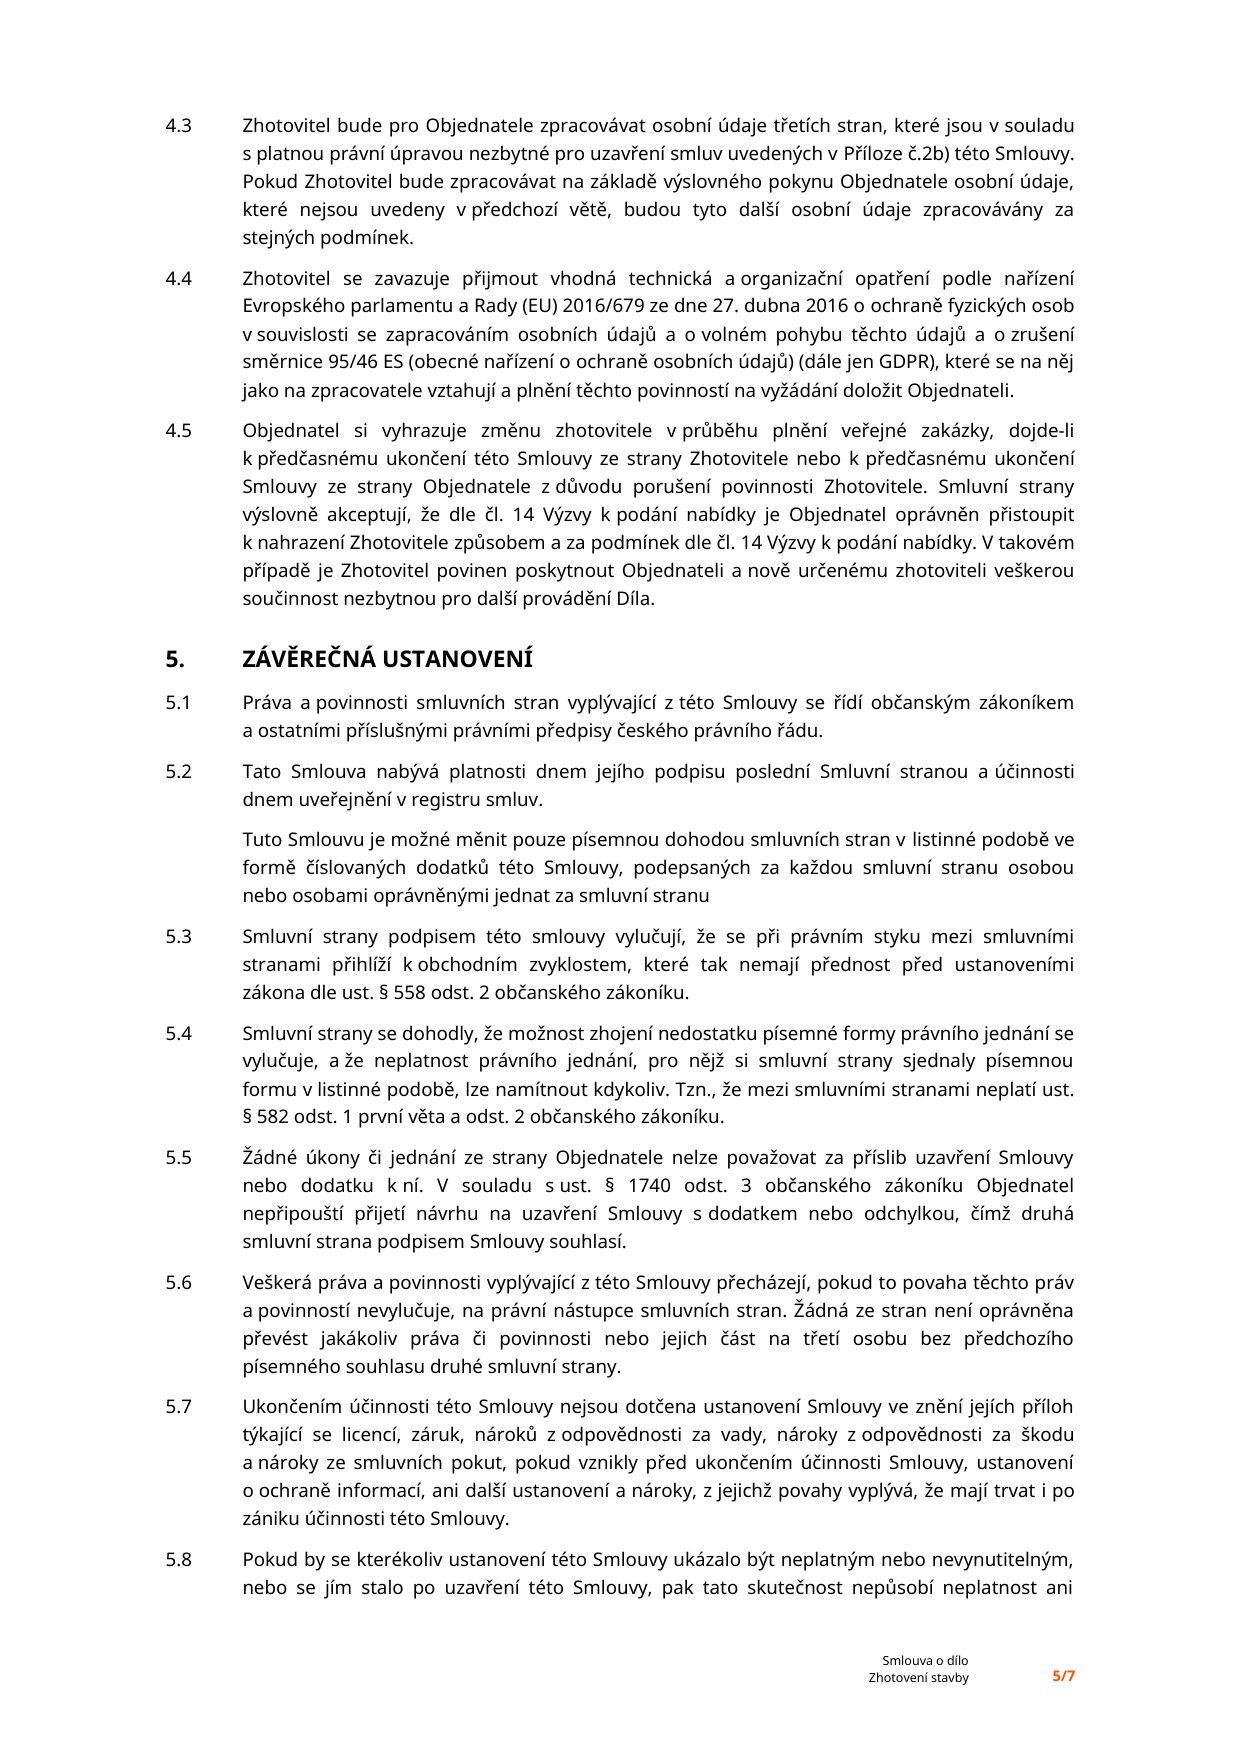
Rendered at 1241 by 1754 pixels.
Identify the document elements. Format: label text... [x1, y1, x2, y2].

text Smluvní strany se dohodly, že možnost zhojení nedostatku písemné formy právního jednání se vylučuje, a že neplatnost právního jednání, pro nějž si smluvní strany sjednaly písemnou formu v listinné podobě, lze namítnout kdykoliv. Tzn., že mezi smluvními stranami neplatí ust. § 582 odst. 1 první věta a odst. 2 občanského zákoníku. [165, 1020, 1075, 1129]
text Tato Smlouva nabývá platnosti dnem jejího podpisu poslední Smluvní stranou a účinnosti dnem uveřejnění v registru smluv. [165, 758, 1075, 812]
text Objednatel si vyhrazuje změnu zhotovitele v průběhu plnění veřejné zakázky, dojde-li k předčasnému ukončení této Smlouvy ze strany Zhotovitele nebo k předčasnému ukončení Smlouvy ze strany Objednatele z důvodu porušení povinnosti Zhotovitele. Smluvní strany výslovně akceptují, že dle čl. 14 Výzvy k podání nabídky je Objednatel oprávněn přistoupit k nahrazení Zhotovitele způsobem a za podmínek dle čl. 14 Výzvy k podání nabídky. V takovém případě je Zhotovitel povinen poskytnout Objednateli a nově určenému zhotoviteli veškerou součinnost nezbytnou pro další provádění Díla. [165, 417, 1075, 611]
text Tuto Smlouvu je možné měnit pouze písemnou dohodou smluvních stran v listinné podobě ve formě číslovaných dodatků této Smlouvy, podepsaných za každou smluvní stranu osobou nebo osobami oprávněnými jednat za smluvní stranu [242, 827, 1075, 908]
text Zhotovitel se zavazuje přijmout vhodná technická a organizační opatření podle nařízení Evropského parlamentu a Rady (EU) 2016/679 ze dne 27. dubna 2016 o ochraně fyzických osob v souvislosti se zapracováním osobních údajů a o volném pohybu těchto údajů a o zrušení směrnice 95/46 ES (obecné nařízení o ochraně osobních údajů) (dále jen GDPR), které se na něj jako na zpracovatele vztahují a plnění těchto povinností na vyžádání doložit Objednateli. [165, 265, 1075, 402]
text Ukončením účinnosti této Smlouvy nejsou dotčena ustanovení Smlouvy ve znění jejích příloh týkající se licencí, záruk, nároků z odpovědnosti za vady, nároky z odpovědnosti za škodu a nároky ze smluvních pokut, pokud vznikly před ukončením účinnosti Smlouvy, ustanovení o ochraně informací, ani další ustanovení a nároky, z jejichž povahy vyplývá, že mají trvat i po zániku účinnosti této Smlouvy. [165, 1393, 1075, 1531]
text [165, 1546, 1075, 1600]
text Veškerá práva a povinnosti vyplývající z této Smlouvy přecházejí, pokud to povaha těchto práv a povinností nevylučuje, na právní nástupce smluvních stran. Žádná ze stran není oprávněna převést jakákoliv práva či povinnosti nebo jejich část na třetí osobu bez předchozího písemného souhlasu druhé smluvní strany. [165, 1269, 1075, 1378]
text ZÁVĚREČNÁ USTANOVENÍ [165, 643, 1075, 674]
text Zhotovitel bude pro Objednatele zpracovávat osobní údaje třetích stran, které jsou v souladu s platnou právní úpravou nezbytné pro uzavření smluv uvedených v Příloze č.2b) této Smlouvy. Pokud Zhotovitel bude zpracovávat na základě výslovného pokynu Objednatele osobní údaje, které nejsou uvedeny v předchozí větě, budou tyto další osobní údaje zpracovávány za stejných podmínek. [165, 112, 1075, 250]
text Smluvní strany podpisem této smlouvy vylučují, že se při právním styku mezi smluvními stranami přihlíží k obchodním zvyklostem, které tak nemají přednost před ustanoveními zákona dle ust. § 558 odst. 2 občanského zákoníku. [165, 923, 1075, 1005]
text Žádné úkony či jednání ze strany Objednatele nelze považovat za příslib uzavření Smlouvy nebo dodatku k ní. V souladu s ust. § 1740 odst. 3 občanského zákoníku Objednatel nepřipouští přijetí návrhu na uzavření Smlouvy s dodatkem nebo odchylkou, čímž druhá smluvní strana podpisem Smlouvy souhlasí. [165, 1144, 1075, 1254]
text Práva a povinnosti smluvních stran vyplývající z této Smlouvy se řídí občanským zákoníkem a ostatními příslušnými právními předpisy českého právního řádu. [165, 689, 1075, 743]
